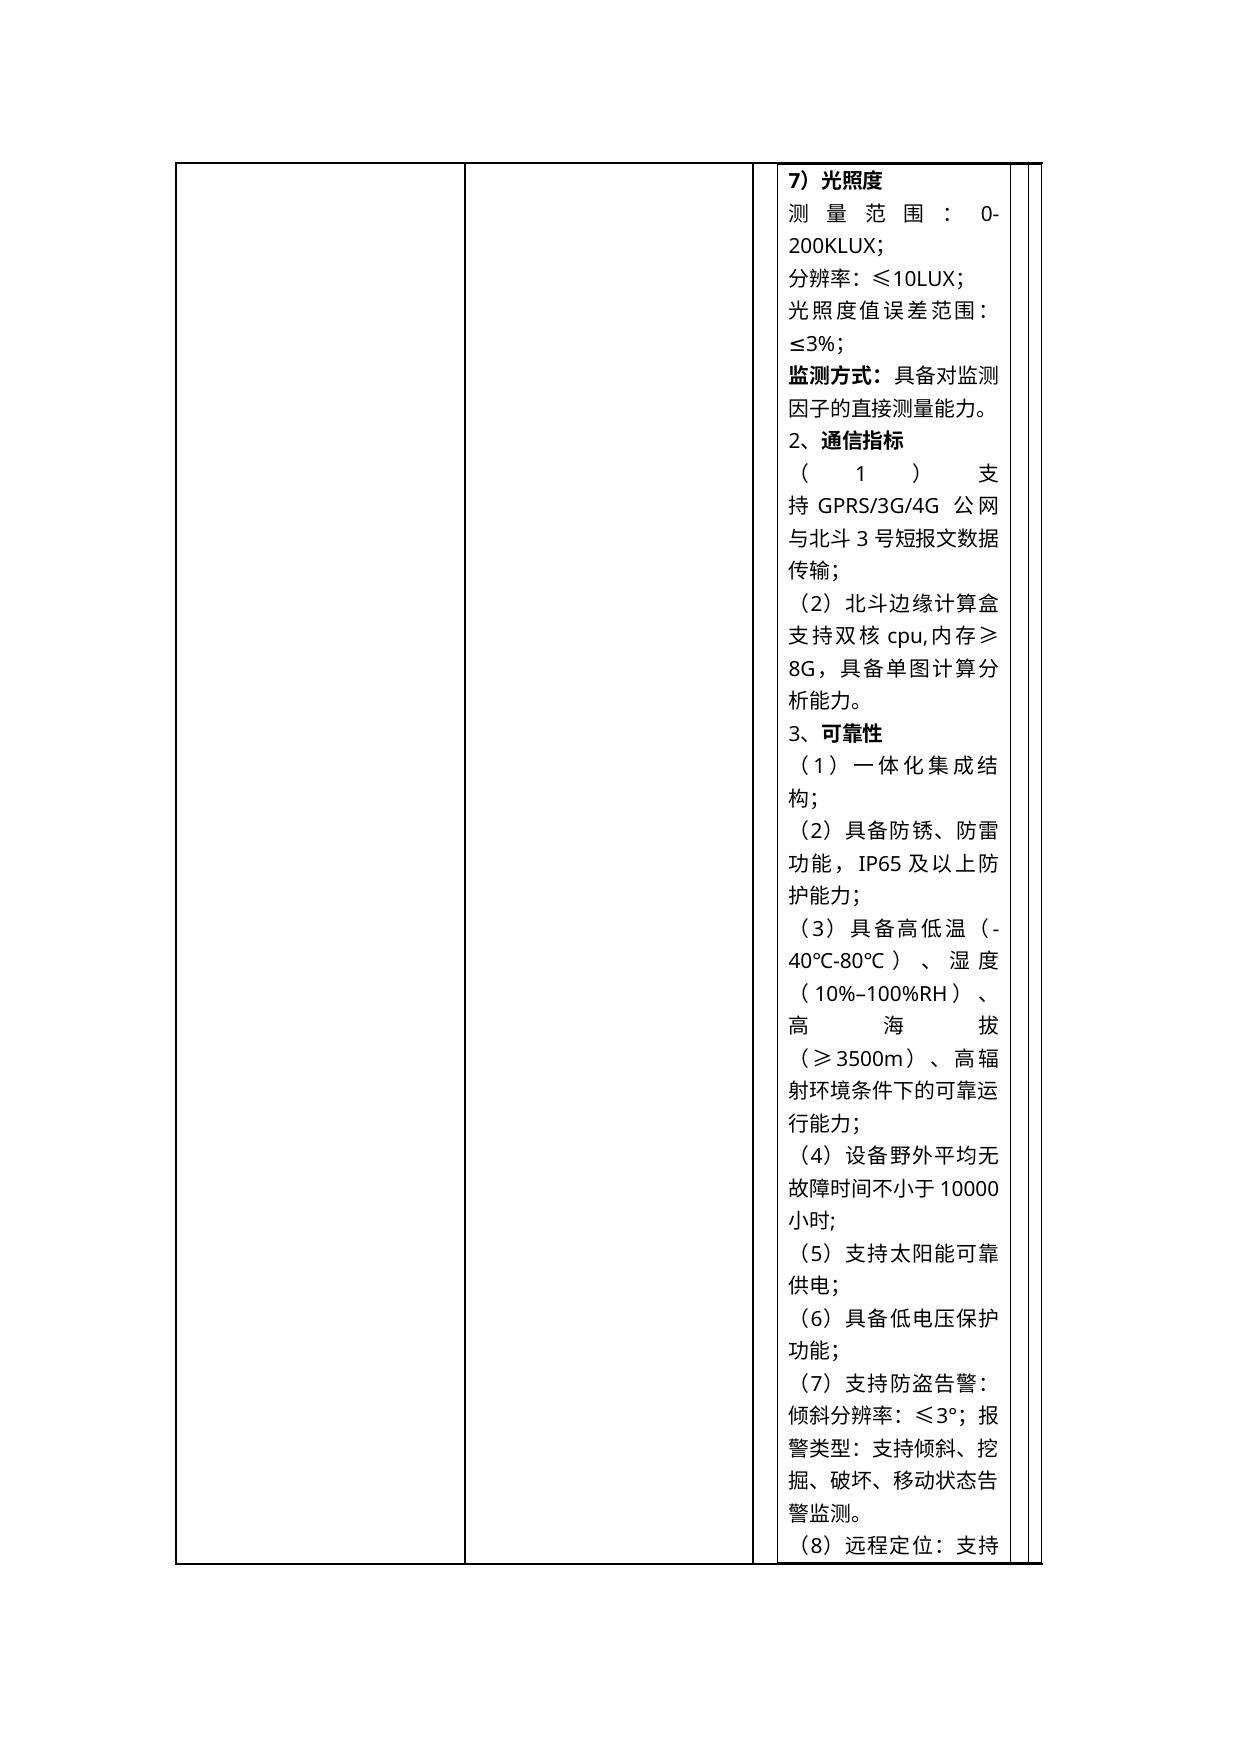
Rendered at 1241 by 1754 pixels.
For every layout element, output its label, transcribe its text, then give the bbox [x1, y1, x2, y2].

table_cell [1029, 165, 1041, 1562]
table_cell [466, 164, 752, 1563]
table_cell 1 [177, 164, 464, 1563]
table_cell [754, 164, 777, 1563]
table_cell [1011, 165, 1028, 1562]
